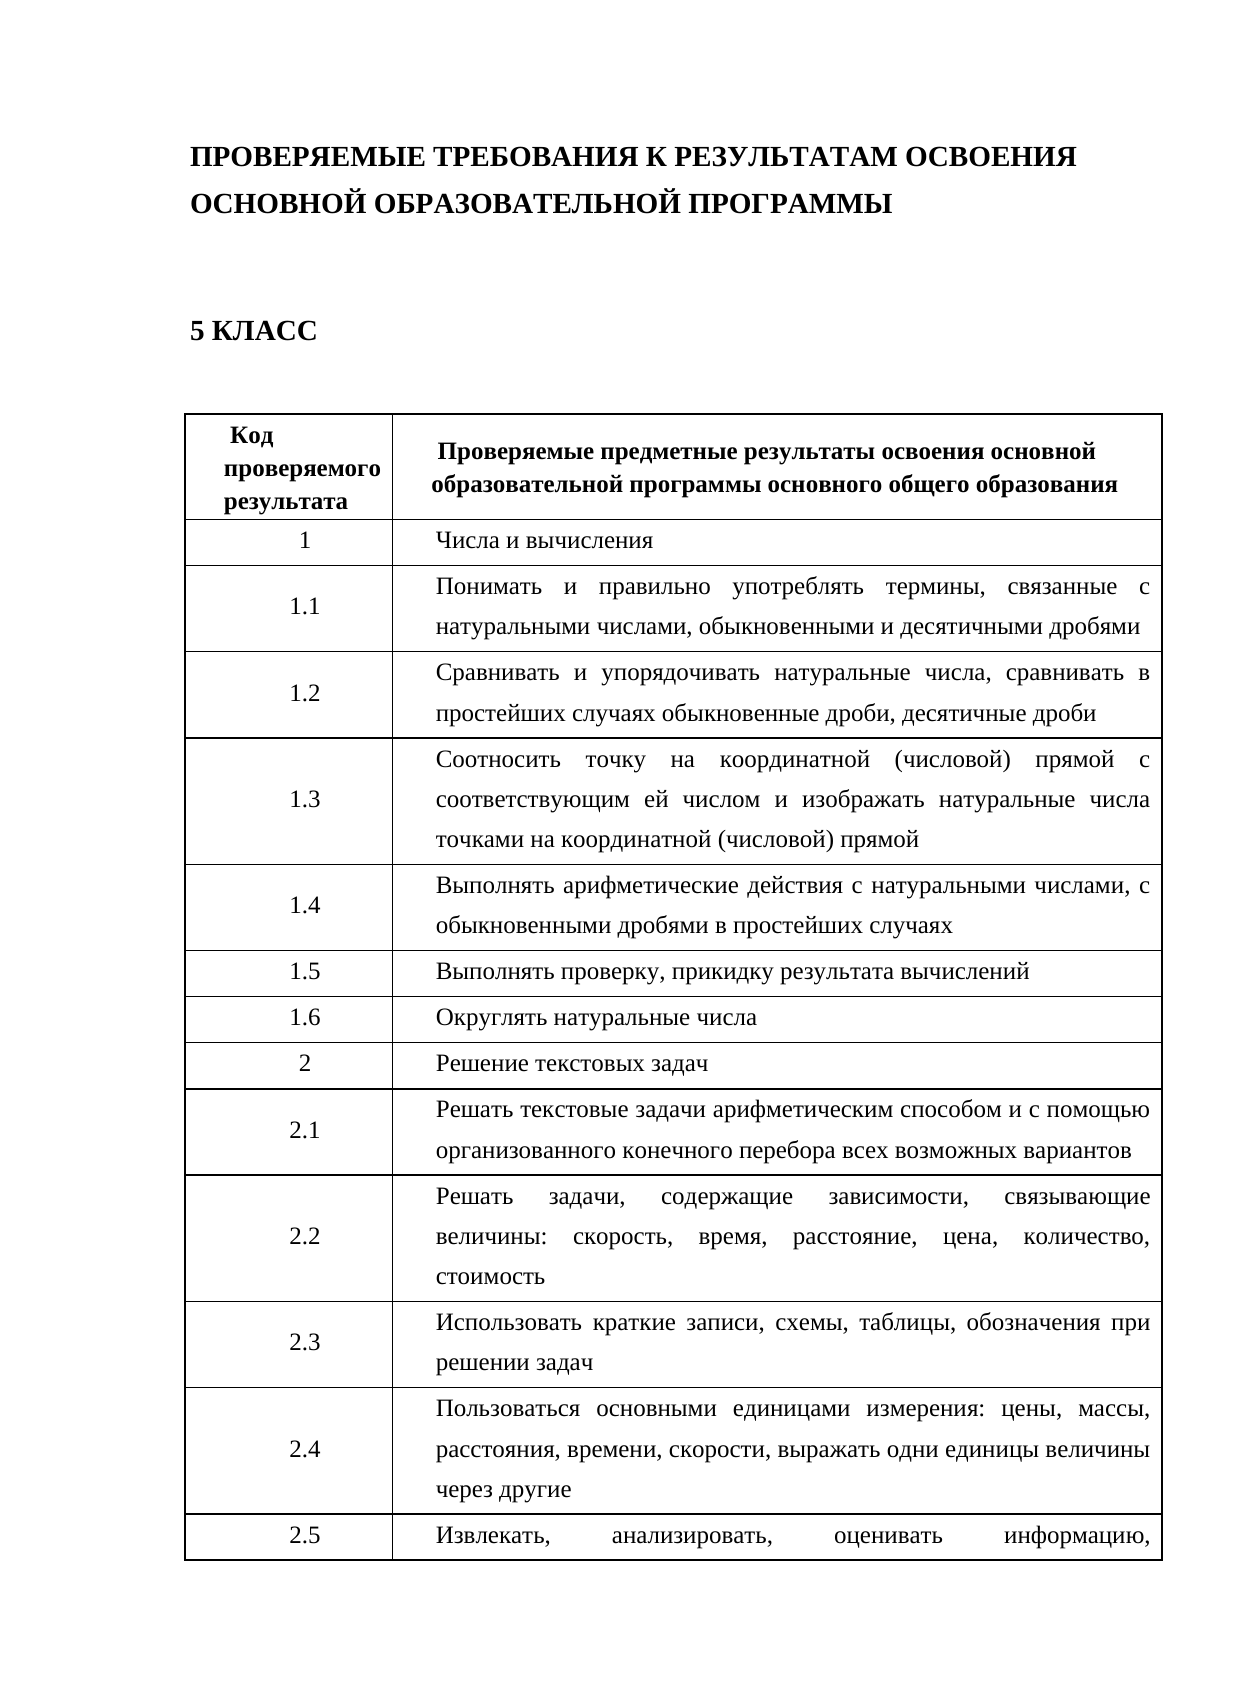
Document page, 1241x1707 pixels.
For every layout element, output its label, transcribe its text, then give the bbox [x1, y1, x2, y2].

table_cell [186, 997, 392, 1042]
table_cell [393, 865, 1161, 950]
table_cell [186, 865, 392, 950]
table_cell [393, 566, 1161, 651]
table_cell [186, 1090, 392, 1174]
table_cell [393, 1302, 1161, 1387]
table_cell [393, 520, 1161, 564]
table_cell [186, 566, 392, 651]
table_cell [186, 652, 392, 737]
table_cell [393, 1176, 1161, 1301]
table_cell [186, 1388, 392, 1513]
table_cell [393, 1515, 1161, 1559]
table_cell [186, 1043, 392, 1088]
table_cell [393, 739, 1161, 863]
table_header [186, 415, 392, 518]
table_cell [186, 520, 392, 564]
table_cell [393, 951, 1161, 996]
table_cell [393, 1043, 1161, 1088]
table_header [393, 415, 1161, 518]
text ПРОВЕРЯЕМЫЕ ТРЕБОВАНИЯ К РЕЗУЛЬТАТАМ ОСВОЕНИЯ ОСНОВНОЙ ОБРАЗОВАТЕЛЬНОЙ ПРОГРАММЫ [190, 139, 1152, 219]
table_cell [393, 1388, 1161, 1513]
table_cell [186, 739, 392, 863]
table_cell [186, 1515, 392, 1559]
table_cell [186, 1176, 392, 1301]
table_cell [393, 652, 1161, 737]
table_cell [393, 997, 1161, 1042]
text 5 КЛАСС [190, 313, 1152, 347]
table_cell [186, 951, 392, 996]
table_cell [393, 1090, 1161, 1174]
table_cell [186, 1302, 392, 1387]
